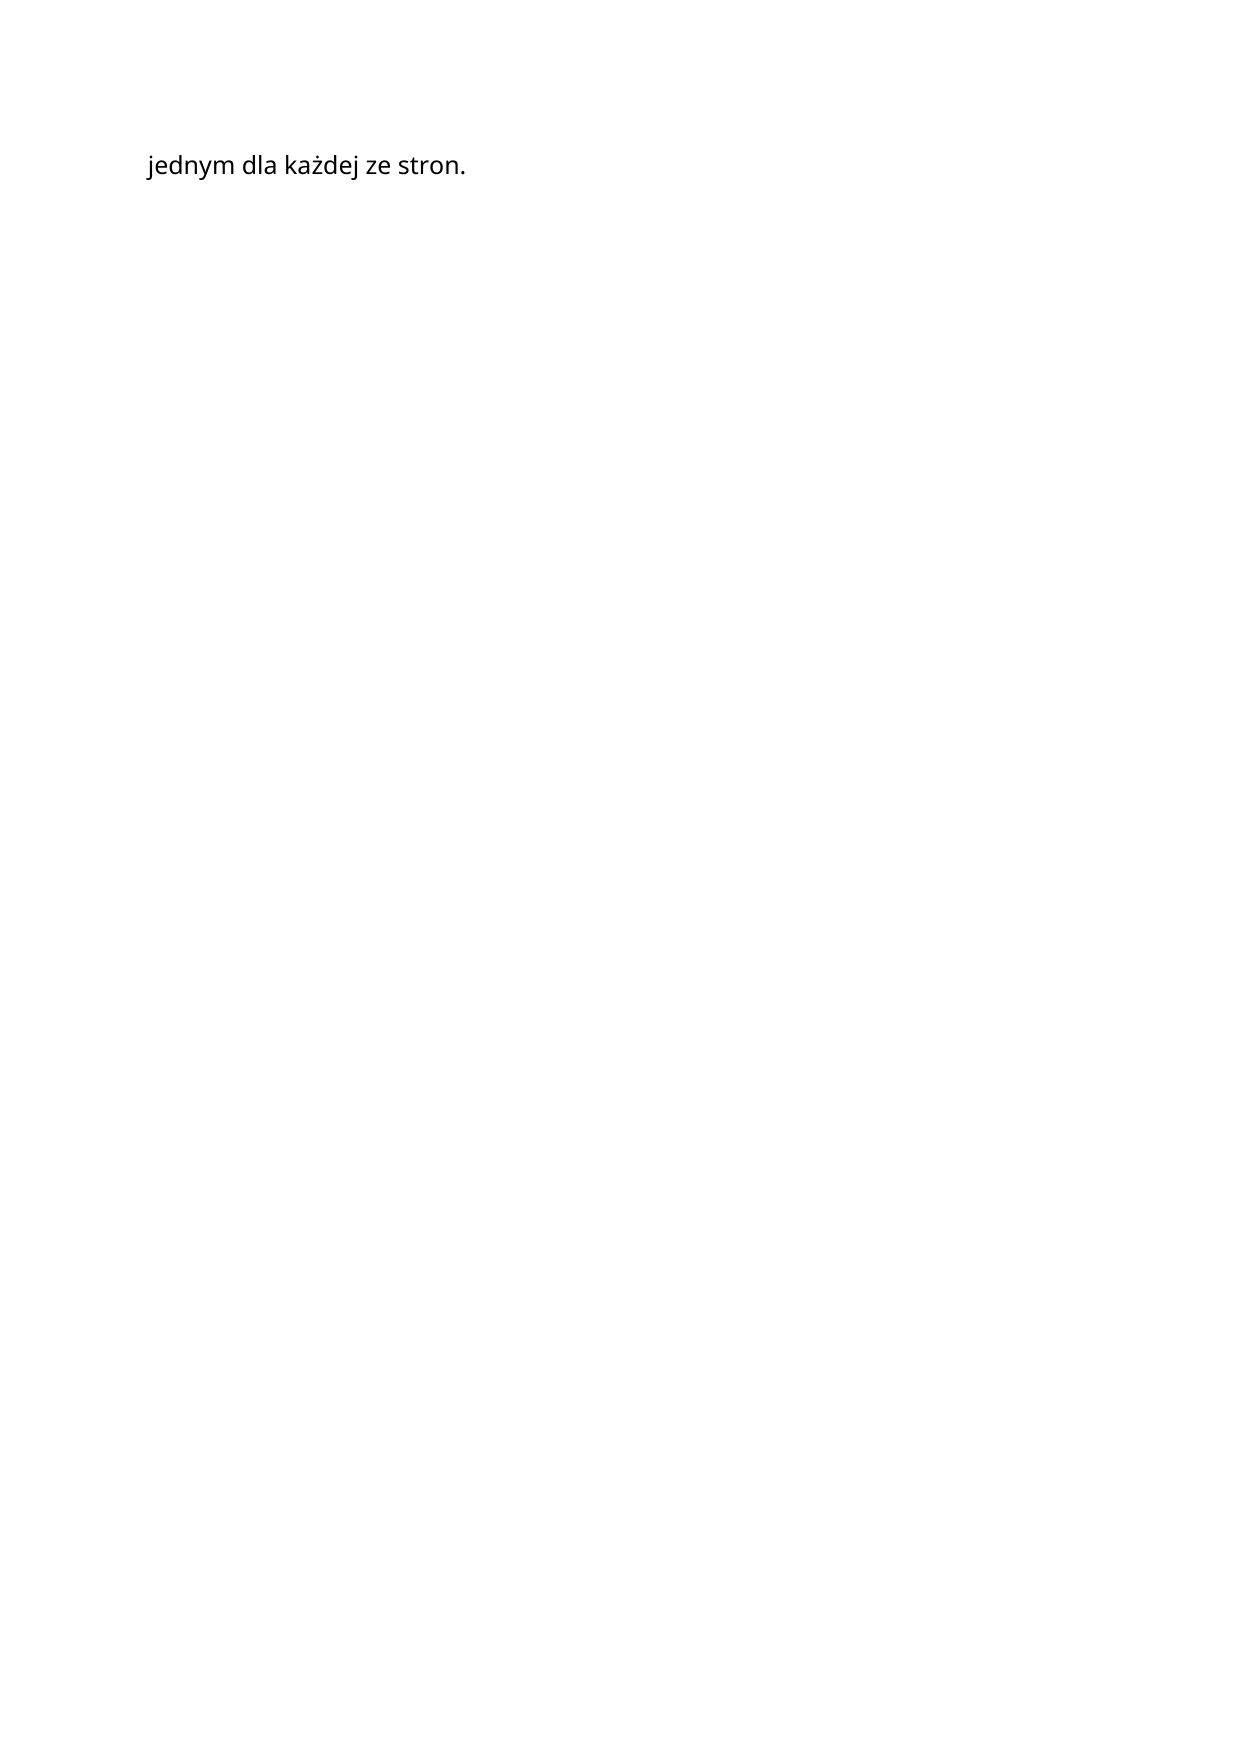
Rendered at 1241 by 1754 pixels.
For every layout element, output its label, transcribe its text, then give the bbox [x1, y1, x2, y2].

text jednym dla każdej ze stron. [148, 148, 1093, 182]
